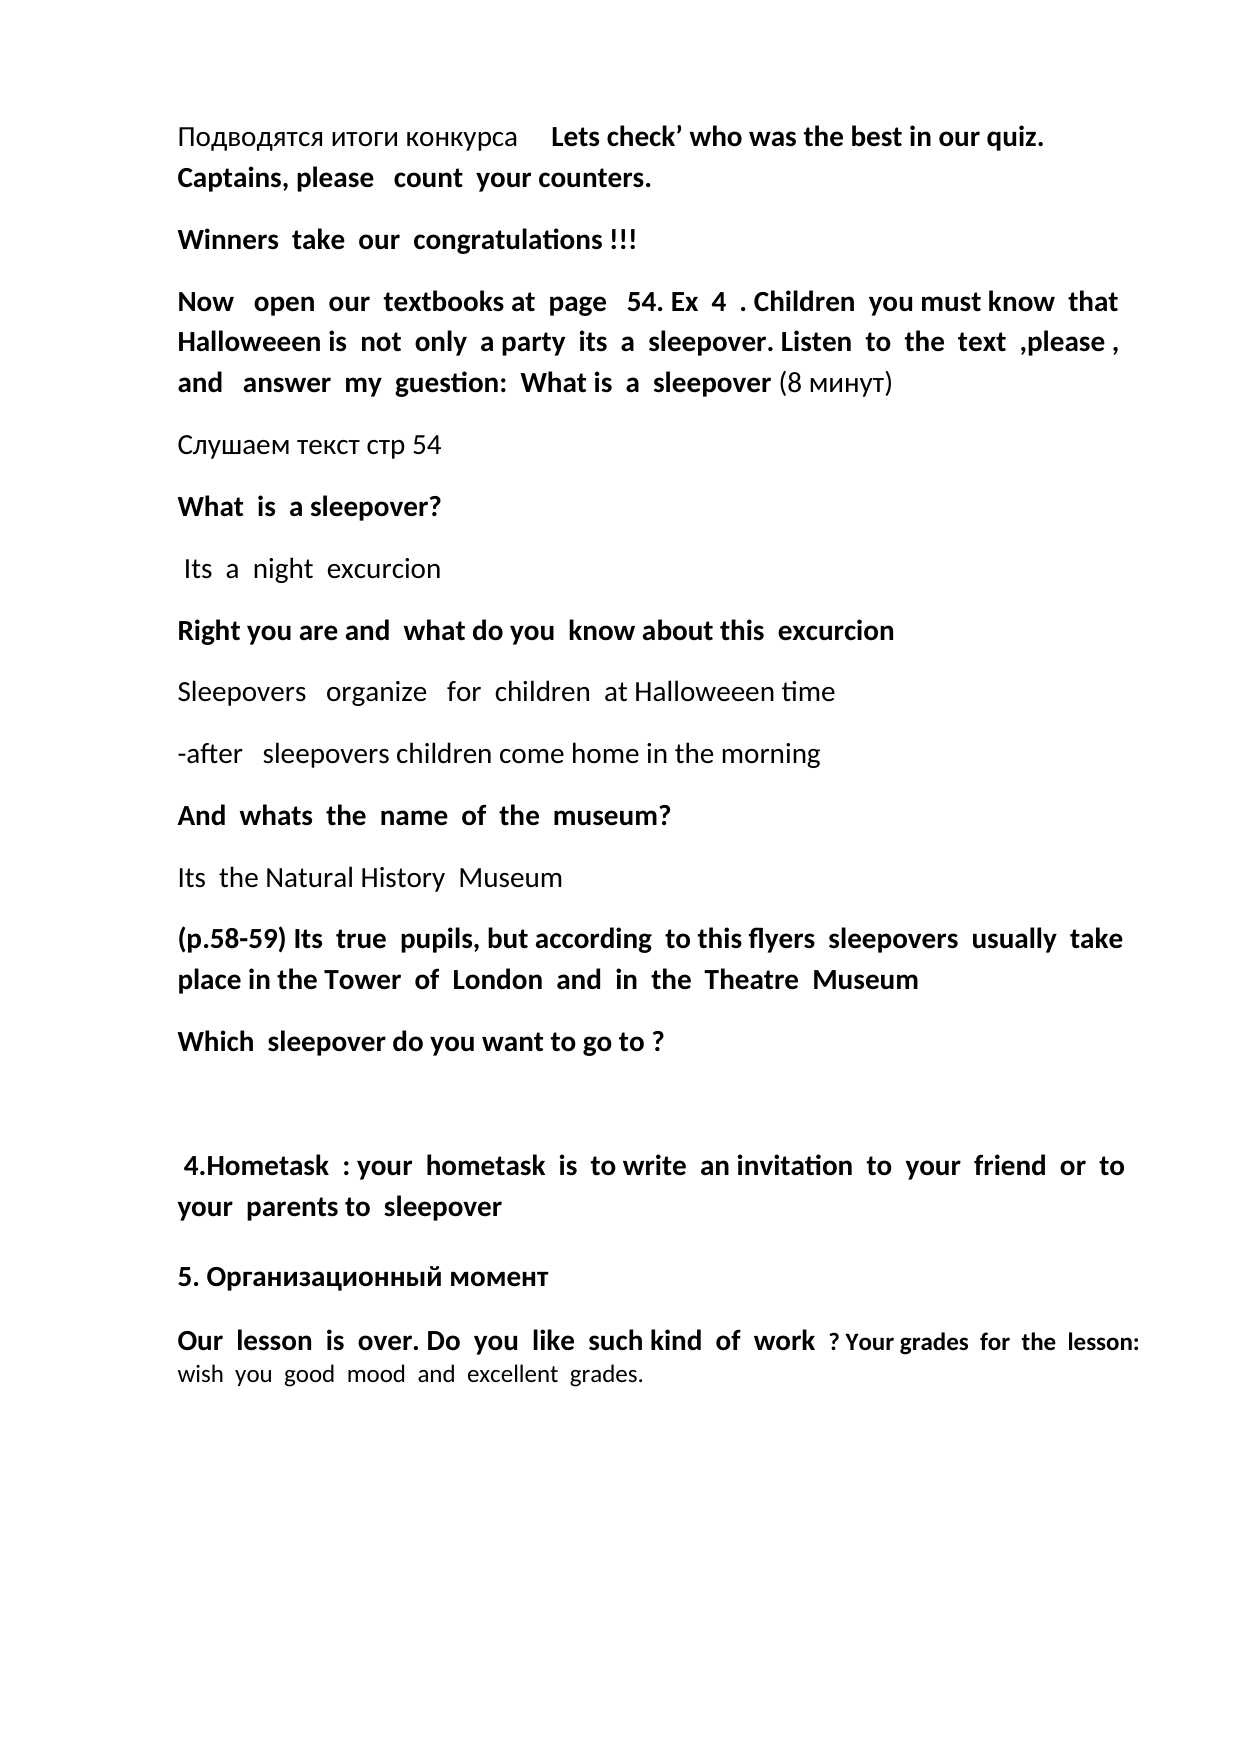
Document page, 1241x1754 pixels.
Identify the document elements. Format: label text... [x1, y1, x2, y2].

text Its the Natural History Museum [177, 859, 1152, 894]
text Now open our textbooks at page 54. Ex 4 . Children you must know that Halloweeen is not only a party its a sleepover. Listen to the text ,please , and answer my guestion: What is a sleepover (8 минут) [177, 283, 1152, 400]
text Right you are and what do you know about this excurcion [177, 612, 1152, 647]
text Слушаем текст стр 54 [177, 426, 1152, 462]
text 5. Организационный момент [177, 1258, 1152, 1293]
text (p.58-59) Its true pupils, but according to this flyers sleepovers usually take place in the Tower of London and in the Theatre Museum [177, 920, 1152, 997]
text Which sleepover do you want to go to ? [177, 1023, 1152, 1059]
text -after sleepovers children come home in the morning [177, 735, 1152, 771]
text Подводятся итоги конкурса Lets check’ who was the best in our quiz. Captains, please count your counters. [177, 118, 1152, 195]
text Our lesson is over. Do you like such kind of work ? Your grades for the lesson: wish you good mood and excellent grades. [177, 1322, 1152, 1389]
text Sleepovers organize for children at Halloweeen time [177, 673, 1152, 709]
text And whats the name of the museum? [177, 797, 1152, 832]
text 4.Hometask : your hometask is to write an invitation to your friend or to your parents to sleepover [177, 1147, 1152, 1223]
text Winners take our congratulations !!! [177, 221, 1152, 256]
text Its a night excurcion [177, 550, 1152, 585]
text What is a sleepover? [177, 488, 1152, 524]
